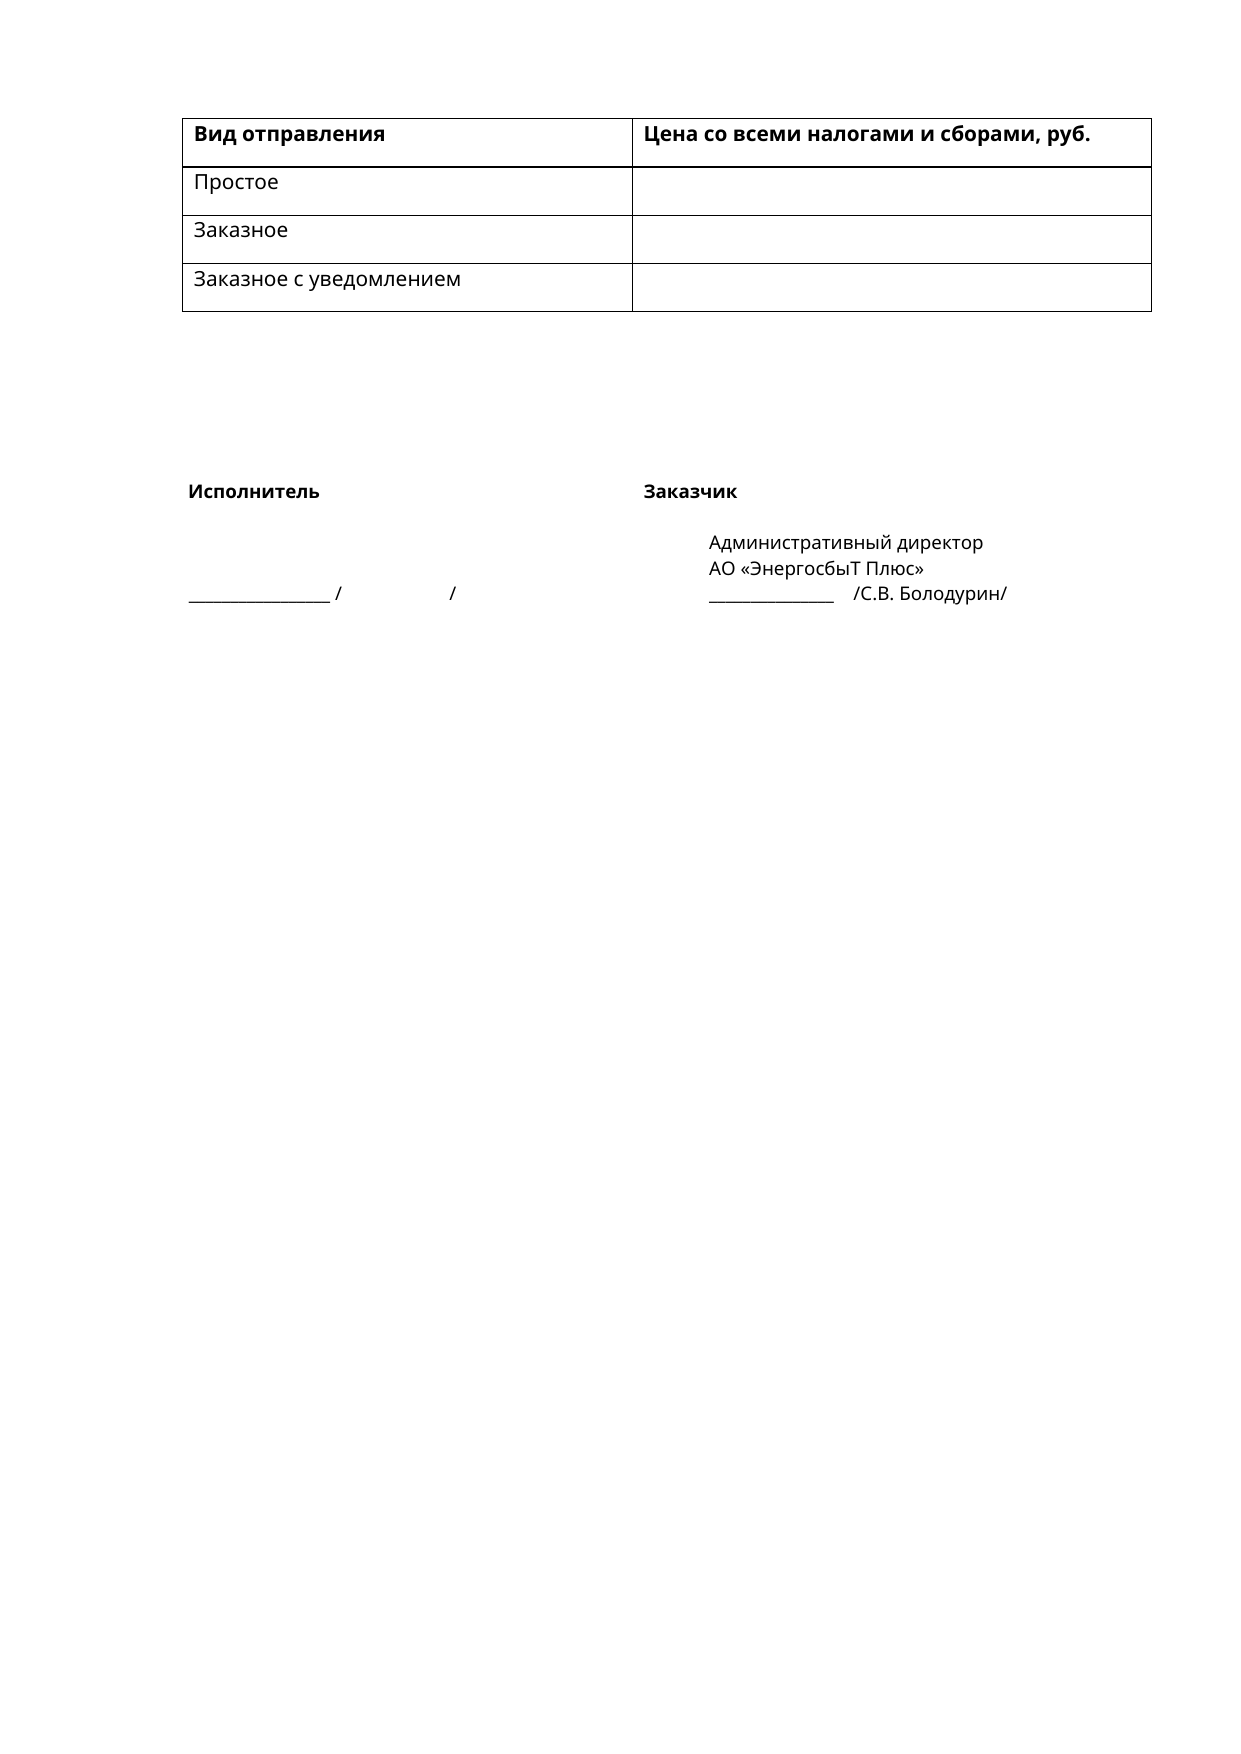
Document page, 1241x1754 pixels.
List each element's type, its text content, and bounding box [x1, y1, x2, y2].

table_cell Цена со всеми налогами и сборами, руб. [633, 119, 1151, 166]
table_cell Заказное с уведомлением [183, 264, 632, 311]
table_cell Исполнитель [177, 311, 632, 504]
table_cell [633, 264, 1151, 311]
table_cell [633, 168, 1151, 214]
table_cell Простое [183, 168, 632, 214]
table_header _________________ / / [177, 529, 698, 631]
table_cell Заказчик [632, 311, 1169, 504]
table_header Административный директор АО «ЭнергосбыТ Плюс» _______________ /С.В. Болодурин/ [698, 529, 1169, 631]
table_cell [633, 216, 1151, 263]
table_cell Заказное [183, 216, 632, 263]
table_cell Вид отправления [183, 119, 632, 166]
